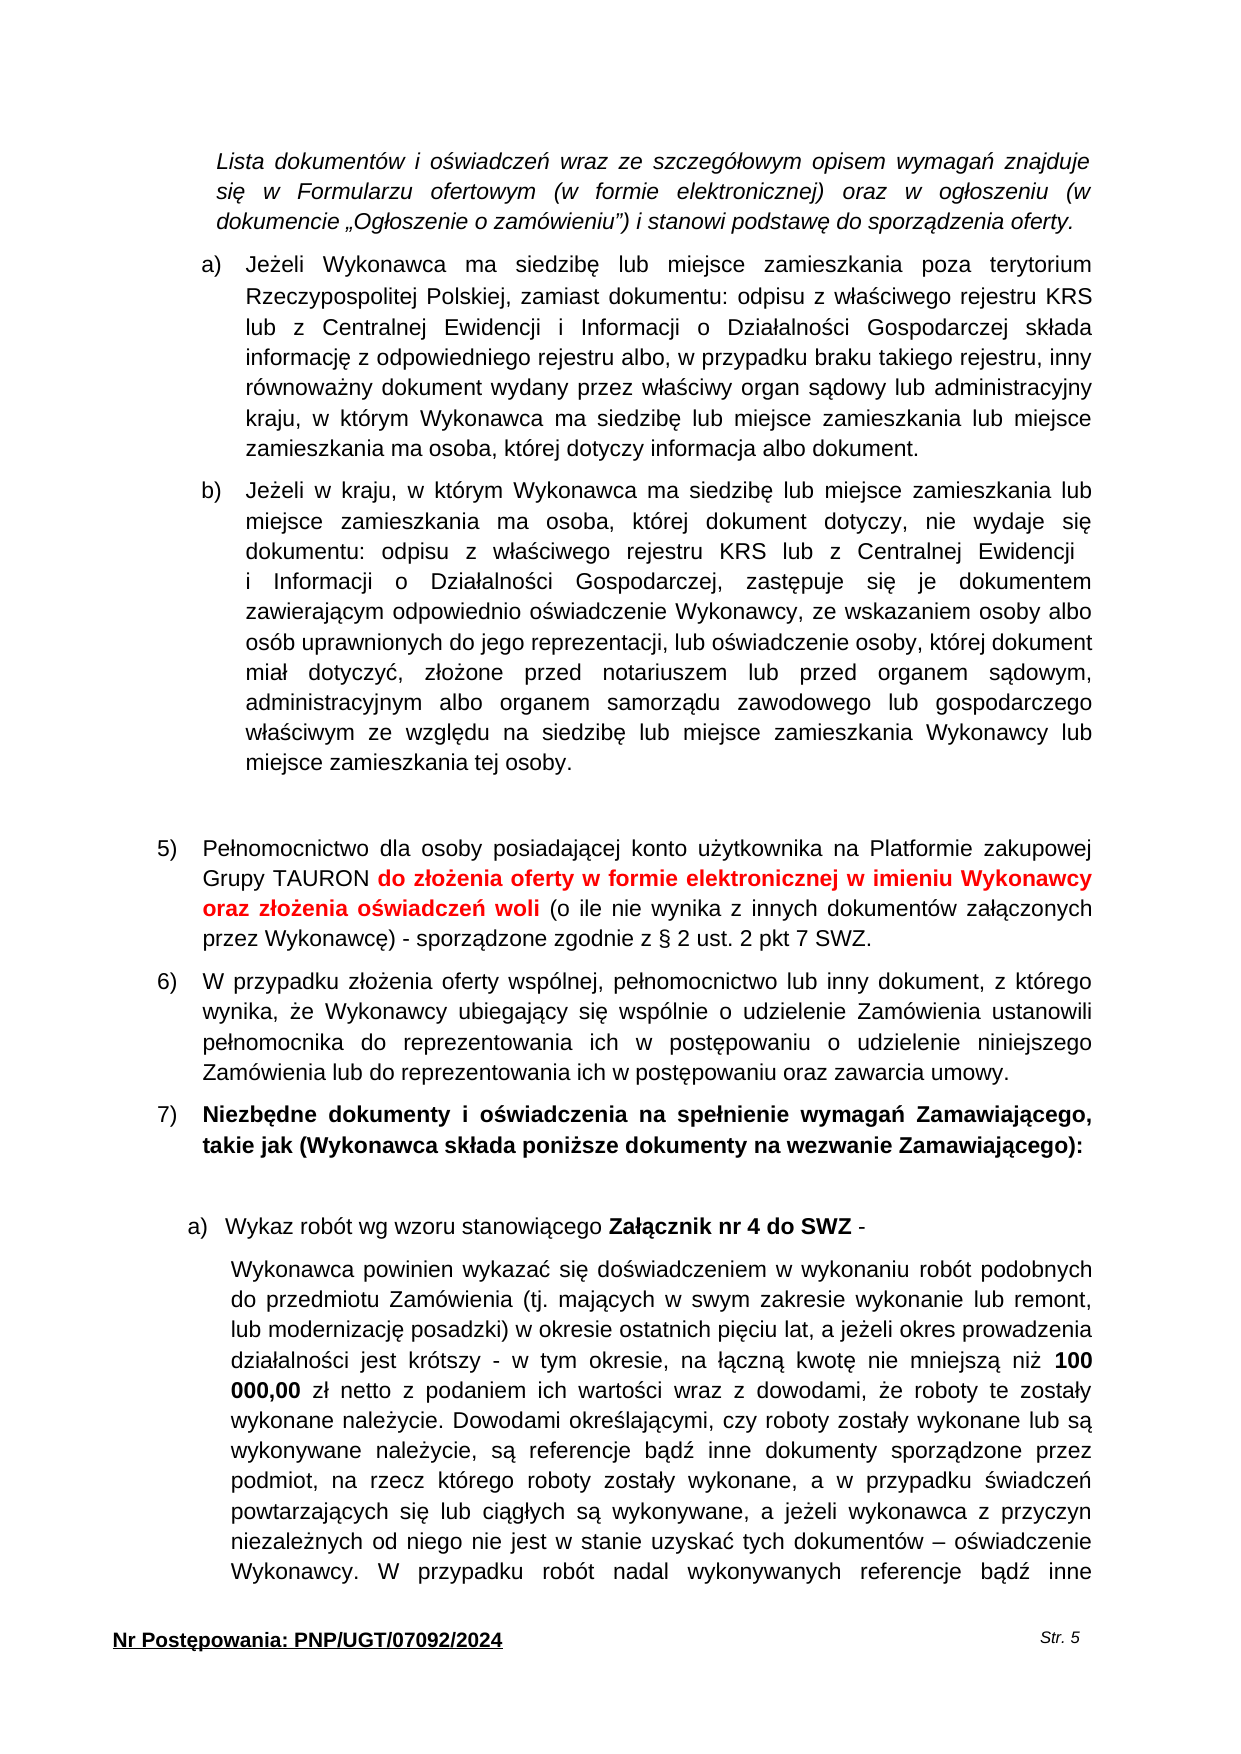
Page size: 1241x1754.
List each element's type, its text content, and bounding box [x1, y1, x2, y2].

text Lista dokumentów i oświadczeń wraz ze szczegółowym opisem wymagań znajduje się w Formularzu ofertowym (w formie elektronicznej) oraz w ogłoszeniu (w dokumencie „Ogłoszenie o zamówieniu”) i stanowi podstawę do sporządzenia oferty. [216, 148, 1093, 234]
list Jeżeli w kraju, w którym Wykonawca ma siedzibę lub miejsce zamieszkania lub miejsce zamieszkania ma osoba, której dokument dotyczy, nie wydaje się dokumentu: odpisu z właściwego rejestru KRS lub z Centralnej Ewidencji i Informacji o Działalności Gospodarczej, zastępuje się je dokumentem zawierającym odpowiednio oświadczenie Wykonawcy, ze wskazaniem osoby albo osób uprawnionych do jego reprezentacji, lub oświadczenie osoby, której dokument miał dotyczyć, złożone przed notariuszem lub przed organem sądowym, administracyjnym albo organem samorządu zawodowego lub gospodarczego właściwym ze względu na siedzibę lub miejsce zamieszkania Wykonawcy lub miejsce zamieszkania tej osoby. [201, 477, 1093, 776]
list Jeżeli Wykonawca ma siedzibę lub miejsce zamieszkania poza terytorium Rzeczypospolitej Polskiej, zamiast dokumentu: odpisu z właściwego rejestru KRS lub z Centralnej Ewidencji i Informacji o Działalności Gospodarczej składa informację z odpowiedniego rejestru albo, w przypadku braku takiego rejestru, inny równoważny dokument wydany przez właściwy organ sądowy lub administracyjny kraju, w którym Wykonawca ma siedzibę lub miejsce zamieszkania lub miejsce zamieszkania ma osoba, której dotyczy informacja albo dokument. [201, 251, 1093, 461]
list Niezbędne dokumenty i oświadczenia na spełnienie wymagań Zamawiającego, takie jak (Wykonawca składa poniższe dokumenty na wezwanie Zamawiającego): [157, 1101, 1093, 1158]
list Pełnomocnictwo dla osoby posiadającej konto użytkownika na Platformie zakupowej Grupy TAURON do złożenia oferty w formie elektronicznej w imieniu Wykonawcy oraz złożenia oświadczeń woli (o ile nie wynika z innych dokumentów załączonych przez Wykonawcę) - sporządzone zgodnie z § 2 ust. 2 pkt 7 SWZ. [157, 835, 1093, 952]
list W przypadku złożenia oferty wspólnej, pełnomocnictwo lub inny dokument, z którego wynika, że Wykonawcy ubiegający się wspólnie o udzielenie Zamówienia ustanowili pełnomocnika do reprezentowania ich w postępowaniu o udzielenie niniejszego Zamówienia lub do reprezentowania ich w postępowaniu oraz zawarcia umowy. [157, 968, 1093, 1085]
list Wykaz robót wg wzoru stanowiącego Załącznik nr 4 do SWZ - [187, 1213, 1093, 1239]
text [231, 1256, 1093, 1584]
